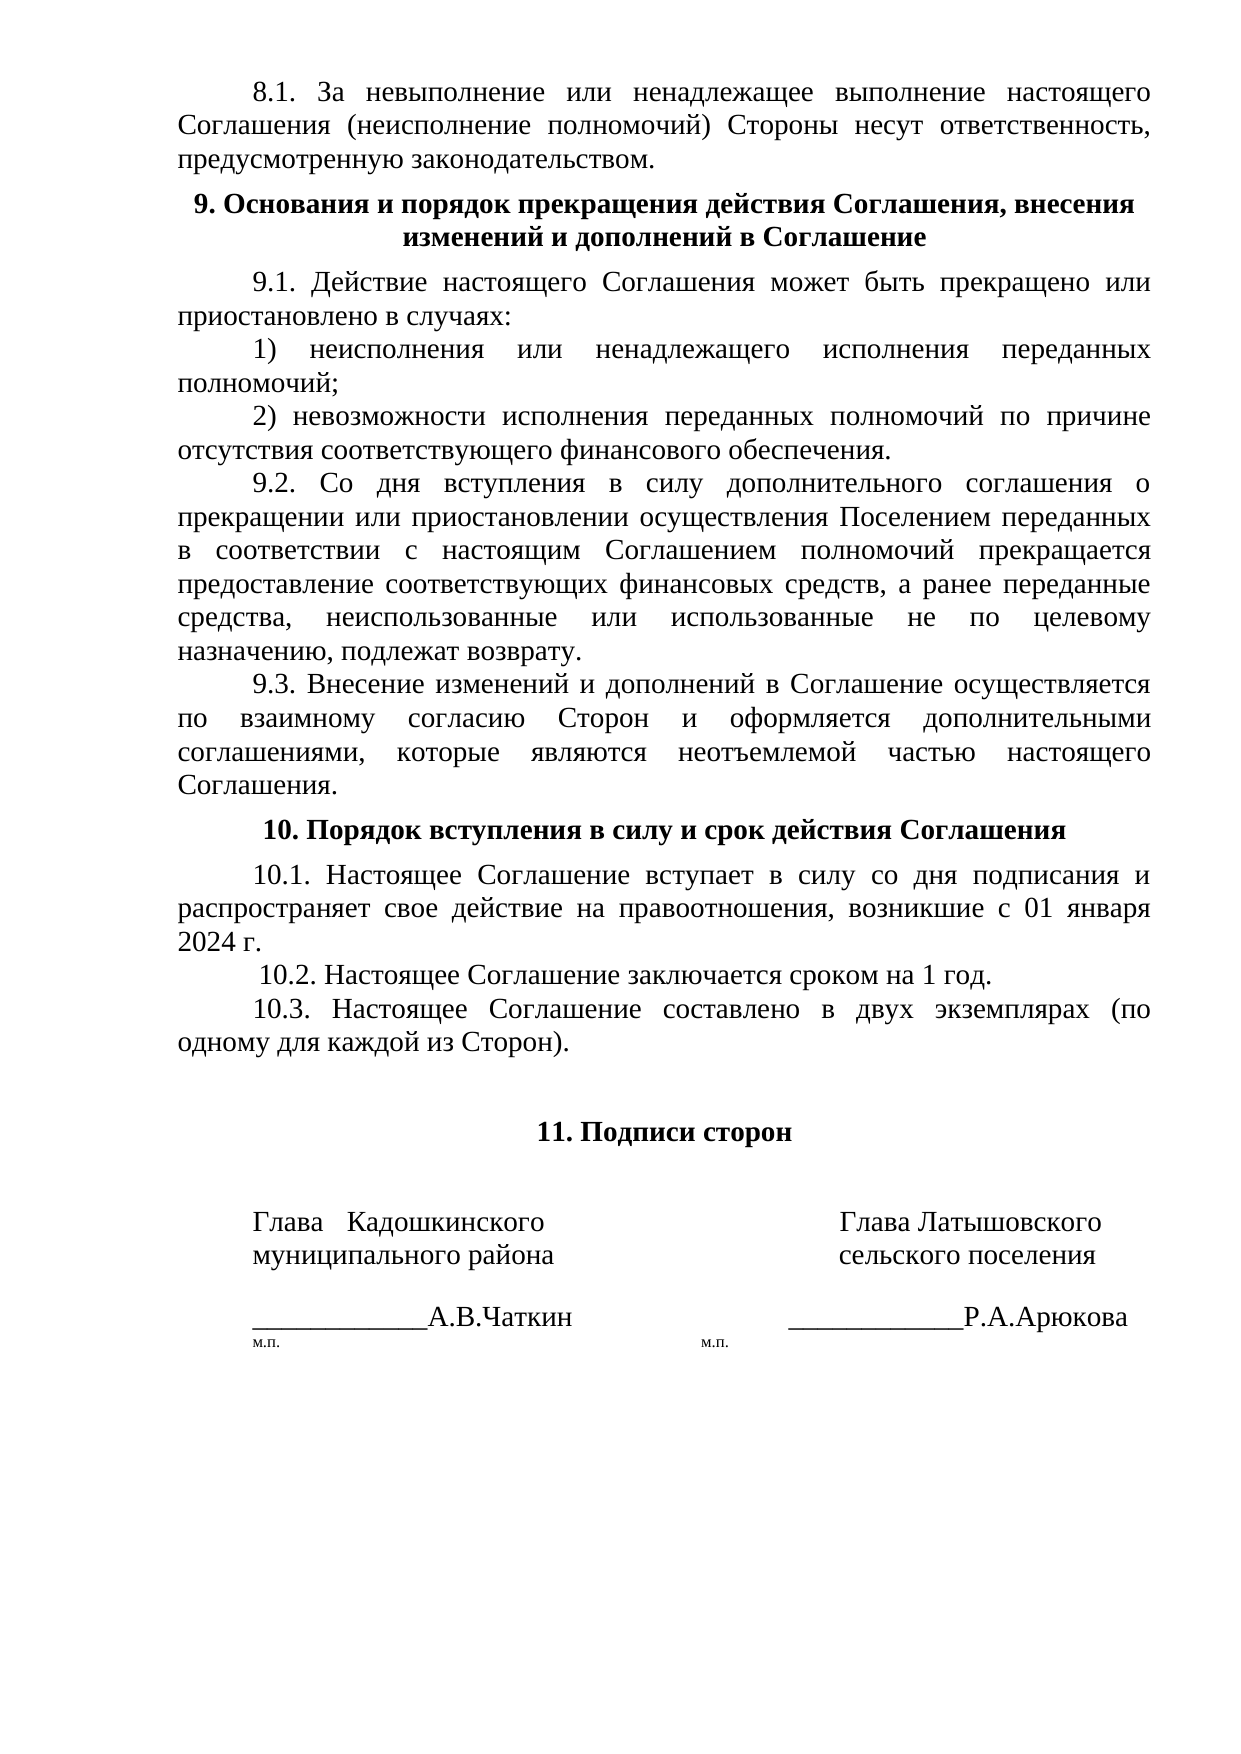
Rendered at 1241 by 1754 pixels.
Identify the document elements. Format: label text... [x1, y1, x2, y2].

text 2) невозможности исполнения переданных полномочий по причине отсутствия соответствующего финансового обеспечения. [177, 398, 1152, 465]
text 10.1. Настоящее Соглашение вступает в силу со дня подписания и распространяет свое действие на правоотношения, возникшие с 01 января 2024 г. [177, 857, 1152, 957]
text м.п. м.п. [177, 1332, 1152, 1351]
text 10.3. Настоящее Соглашение составлено в двух экземплярах (по одному для каждой из Сторон). [177, 991, 1152, 1058]
text 11. Подписи сторон [177, 1114, 1152, 1148]
text Глава Кадошкинского Глава Латышовского [177, 1204, 1152, 1237]
text 9.3. Внесение изменений и дополнений в Соглашение осуществляется по взаимному согласию Сторон и оформляется дополнительными соглашениями, которые являются неотъемлемой частью настоящего Соглашения. [177, 667, 1152, 801]
text 10.2. Настоящее Соглашение заключается сроком на 1 год. [177, 957, 1152, 991]
text 10. Порядок вступления в силу и срок действия Соглашения [177, 812, 1152, 846]
text 9.2. Со дня вступления в силу дополнительного соглашения о прекращении или приостановлении осуществления Поселением переданных в соответствии с настоящим Соглашением полномочий прекращается предоставление соответствующих финансовых средств, а ранее переданные средства, неиспользованные или использованные не по целевому назначению, подлежат возврату. [177, 465, 1152, 667]
text 8.1. За невыполнение или ненадлежащее выполнение настоящего Соглашения (неисполнение полномочий) Стороны несут ответственность, предусмотренную законодательством. [177, 74, 1152, 174]
text 9. Основания и порядок прекращения действия Соглашения, внесения изменений и дополнений в Соглашение [177, 186, 1152, 253]
text ____________А.В.Чаткин ____________Р.А.Арюкова [177, 1299, 1152, 1332]
text 9.1. Действие настоящего Соглашения может быть прекращено или приостановлено в случаях: [177, 264, 1152, 331]
text муниципального района сельского поселения [177, 1237, 1152, 1271]
text 1) неисполнения или ненадлежащего исполнения переданных полномочий; [177, 331, 1152, 398]
